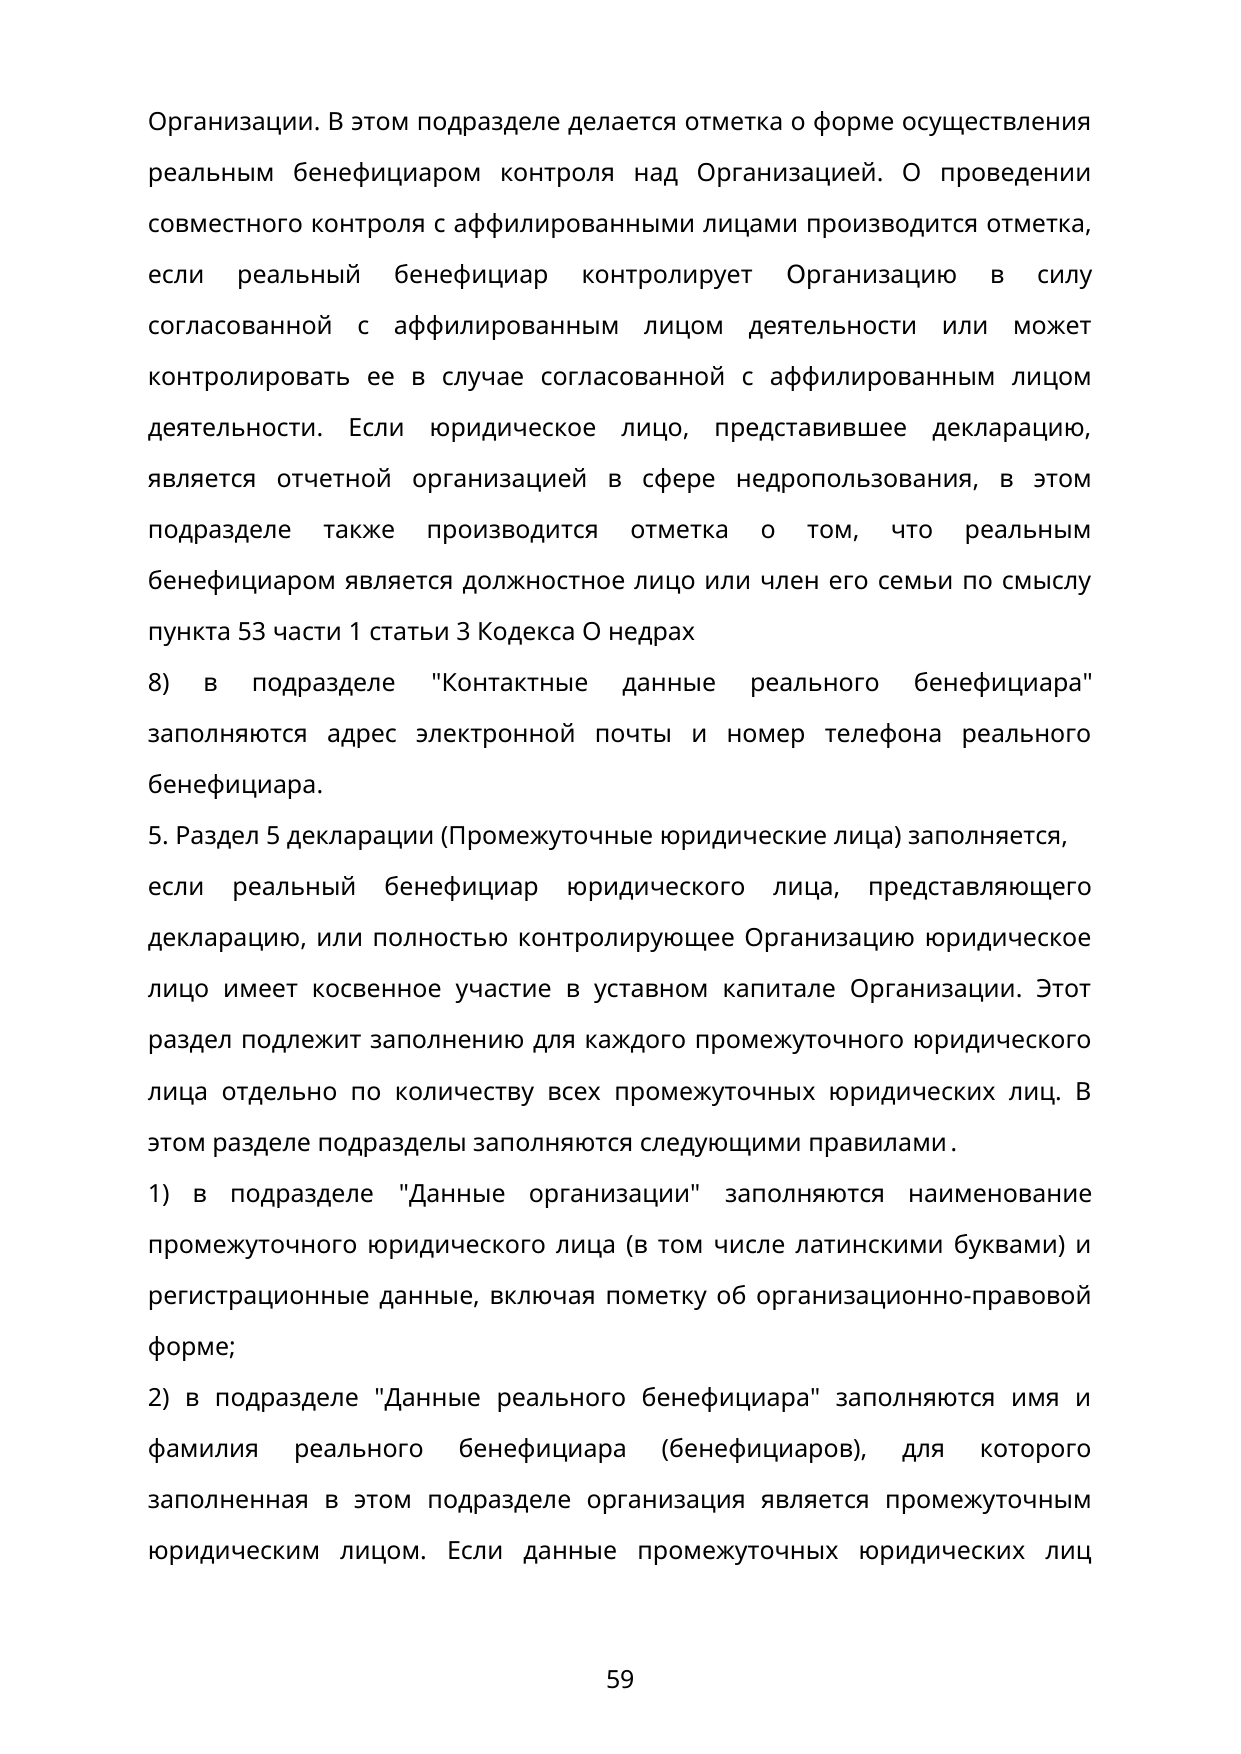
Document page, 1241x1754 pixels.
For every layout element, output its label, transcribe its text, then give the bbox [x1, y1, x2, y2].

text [148, 1379, 1092, 1567]
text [148, 103, 1092, 648]
text 5. Раздел 5 декларации (Промежуточные юридические лица) заполняется, [148, 818, 1092, 852]
text если реальный бенефициар юридического лица, представляющего декларацию, или полностью контролирующее Организацию юридическое лицо имеет косвенное участие в уставном капитале Организации. Этот раздел подлежит заполнению для каждого промежуточного юридического лица отдельно по количеству всех промежуточных юридических лиц. В этом разделе подразделы заполняются следующими правилами․ [148, 869, 1092, 1158]
text 1) в подразделе "Данные организации" заполняются наименование промежуточного юридического лица (в том числе латинскими буквами) и регистрационные данные, включая пометку об организационно-правовой форме; [148, 1175, 1092, 1362]
text 8) в подразделе "Контактные данные реального бенефициара" заполняются адрес электронной почты и номер телефона реального бенефициара. [148, 665, 1092, 801]
